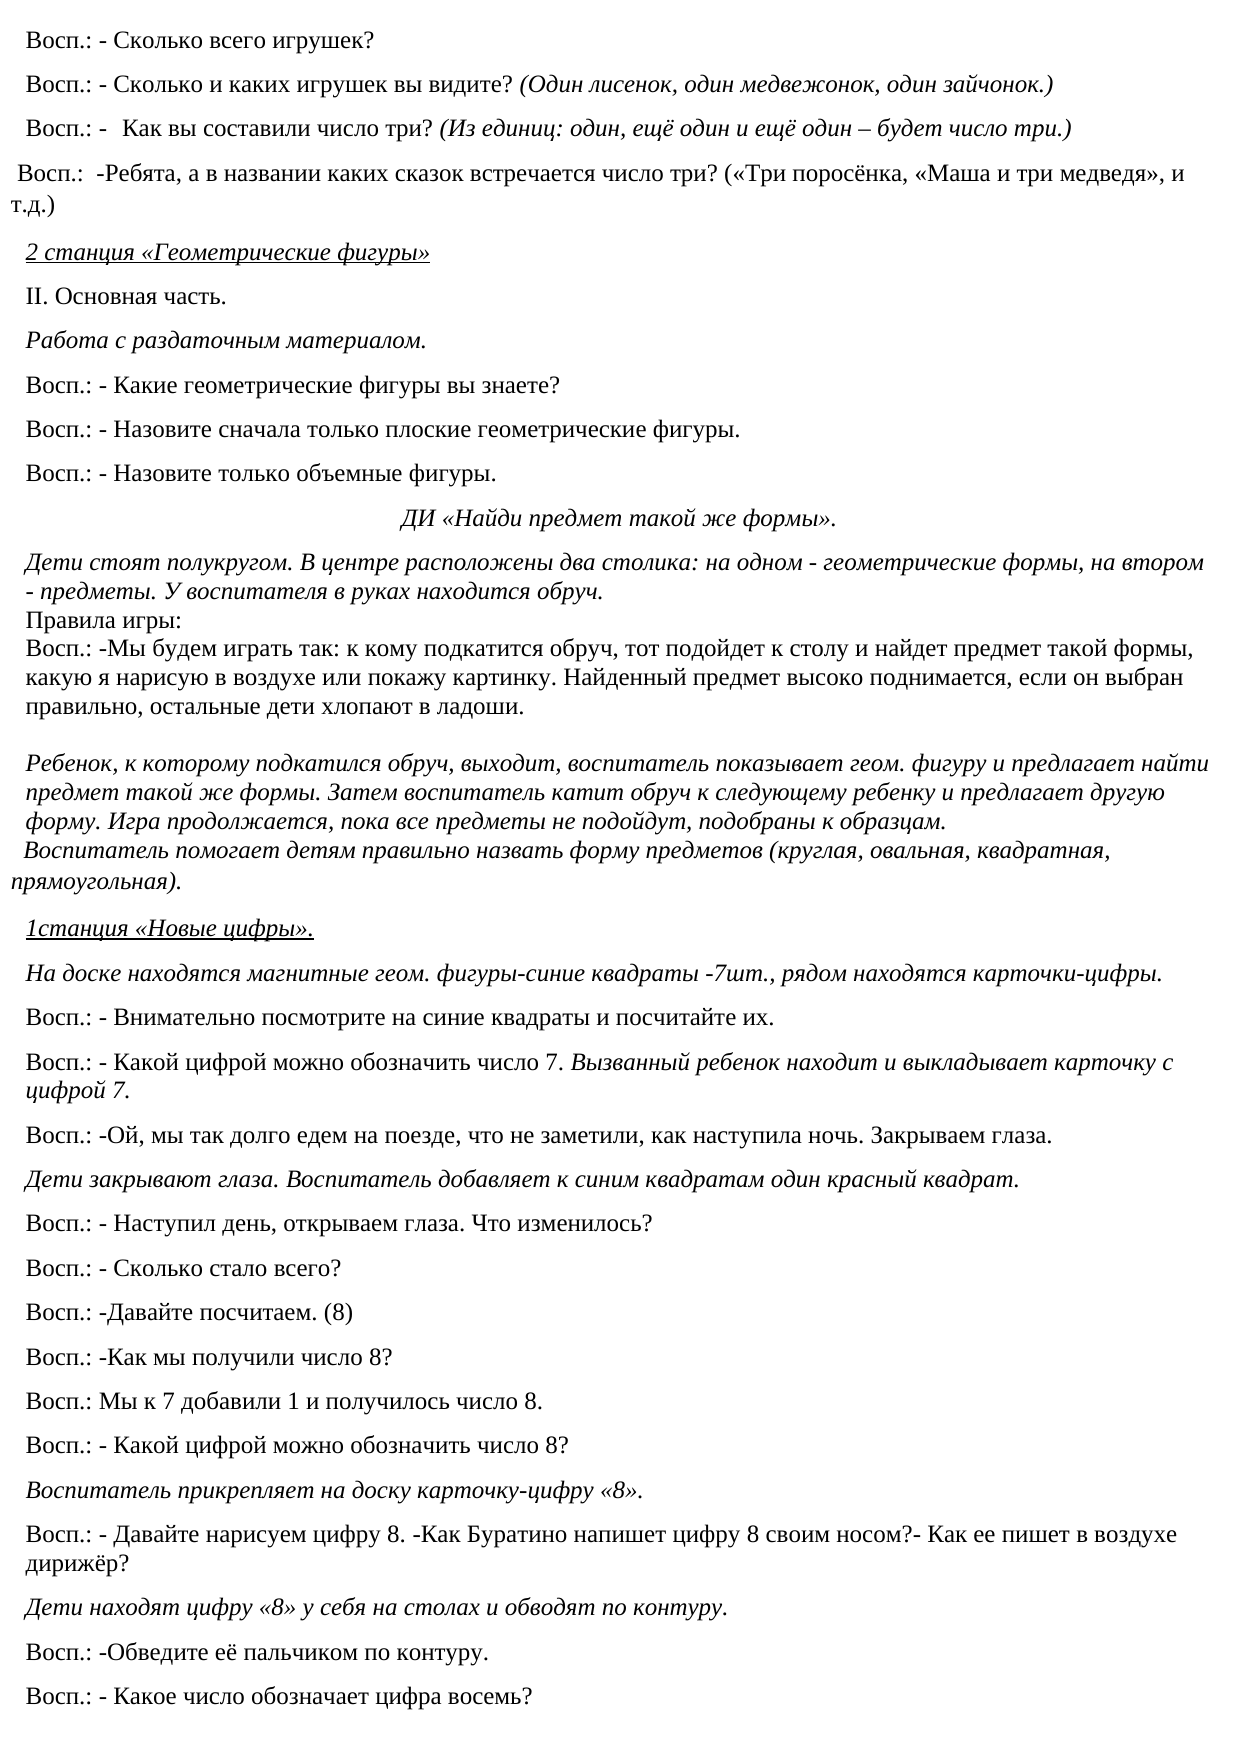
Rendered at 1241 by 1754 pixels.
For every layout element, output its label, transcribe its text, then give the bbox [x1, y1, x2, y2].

text Восп.: -Ребята, а в названии каких сказок встречается число три? («Три поросёнка, «Маша и три медведя», и т.д.) [11, 158, 1215, 218]
text Восп.: -Ой, мы так долго едем на поезде, что не заметили, как наступила ночь. Закрываем глаза. [92, 1120, 1215, 1148]
text Восп.: -Обведите её пальчиком по контуру. [98, 1637, 1215, 1665]
text Восп.: - Какой цифрой можно обозначить число 7. Вызванный ребенок находит и выкладывает карточку с цифрой 7. [25, 1047, 1215, 1104]
text Восп.: Мы к 7 добавили 1 и получилось число 8. [98, 1386, 1215, 1415]
text Восп.: -Как мы получили число 8? [98, 1342, 1215, 1370]
text Восп.: - Внимательно посмотрите на синие квадраты и посчитайте их. [98, 1002, 1215, 1031]
text II. Основная часть. [25, 281, 1215, 310]
text ДИ «Найди предмет такой же формы». [25, 503, 1215, 532]
text Воспитатель помогает детям правильно назвать форму предметов (круглая, овальная, квадратная, прямоугольная). [11, 835, 1215, 894]
text Восп.: - Сколько всего игрушек? [98, 25, 1215, 53]
text Восп.: - Давайте нарисуем цифру 8. -Как Буратино напишет цифру 8 своим носом?- Как ее пишет в воздухе дирижёр? [25, 1519, 1215, 1577]
text Дети находят цифру «8» у себя на столах и обводят по контуру. [25, 1592, 1215, 1621]
text Восп.: -Давайте посчитаем. (8) [98, 1297, 1215, 1326]
text Восп.: - Сколько стало всего? [98, 1253, 1215, 1282]
text Восп.: - Какие геометрические фигуры вы знаете? [92, 370, 1215, 398]
text Восп.: - Какой цифрой можно обозначить число 8? [98, 1430, 1215, 1459]
text Восп.: - Какое число обозначает цифра восемь? [98, 1681, 1215, 1710]
text Восп.: -Мы будем играть так: к кому подкатится обруч, тот подойдет к столу и найдет предмет такой формы, какую я нарисую в воздухе или покажу картинку. Найденный предмет высоко поднимается, если он выбран правильно, остальные дети хлопают в ладоши. [25, 633, 1215, 720]
text Дети закрывают глаза. Воспитатель добавляет к синим квадратам один красный квадрат. [25, 1164, 1215, 1193]
text Работа с раздаточным материалом. [25, 325, 1215, 354]
text Восп.: - Как вы составили число три? (Из единиц: один, ещё один и ещё один – будет число три.) [25, 113, 1215, 142]
text Восп.: - Сколько и каких игрушек вы видите? (Один лисенок, один медвежонок, один зайчонок.) [98, 69, 1215, 98]
text Восп.: - Назовите сначала только плоские геометрические фигуры. [98, 414, 1215, 443]
text Восп.: - Назовите только объемные фигуры. [25, 458, 1215, 487]
text 2 станция «Геометрические фигуры» [25, 237, 1215, 265]
text Ребенок, к которому подкатился обруч, выходит, воспитатель показывает геом. фигуру и предлагает найти предмет такой же формы. Затем воспитатель катит обруч к следующему ребенку и предлагает другую форму. Игра продолжается, пока все предметы не подойдут, подобраны к образцам. [25, 748, 1215, 835]
text Воспитатель прикрепляет на доску карточку-цифру «8». [25, 1475, 1215, 1503]
text На доске находятся магнитные геом. фигуры-синие квадраты -7шт., рядом находятся карточки-цифры. [25, 958, 1215, 987]
text Правила игры: [25, 605, 1215, 633]
text Восп.: - Наступил день, открываем глаза. Что изменилось? [25, 1208, 1215, 1237]
text Дети стоят полукругом. В центре расположены два столика: на одном - геометрические формы, на втором - предметы. У воспитателя в руках находится обруч. [25, 547, 1215, 605]
text 1станция «Новые цифры». [25, 913, 1215, 942]
